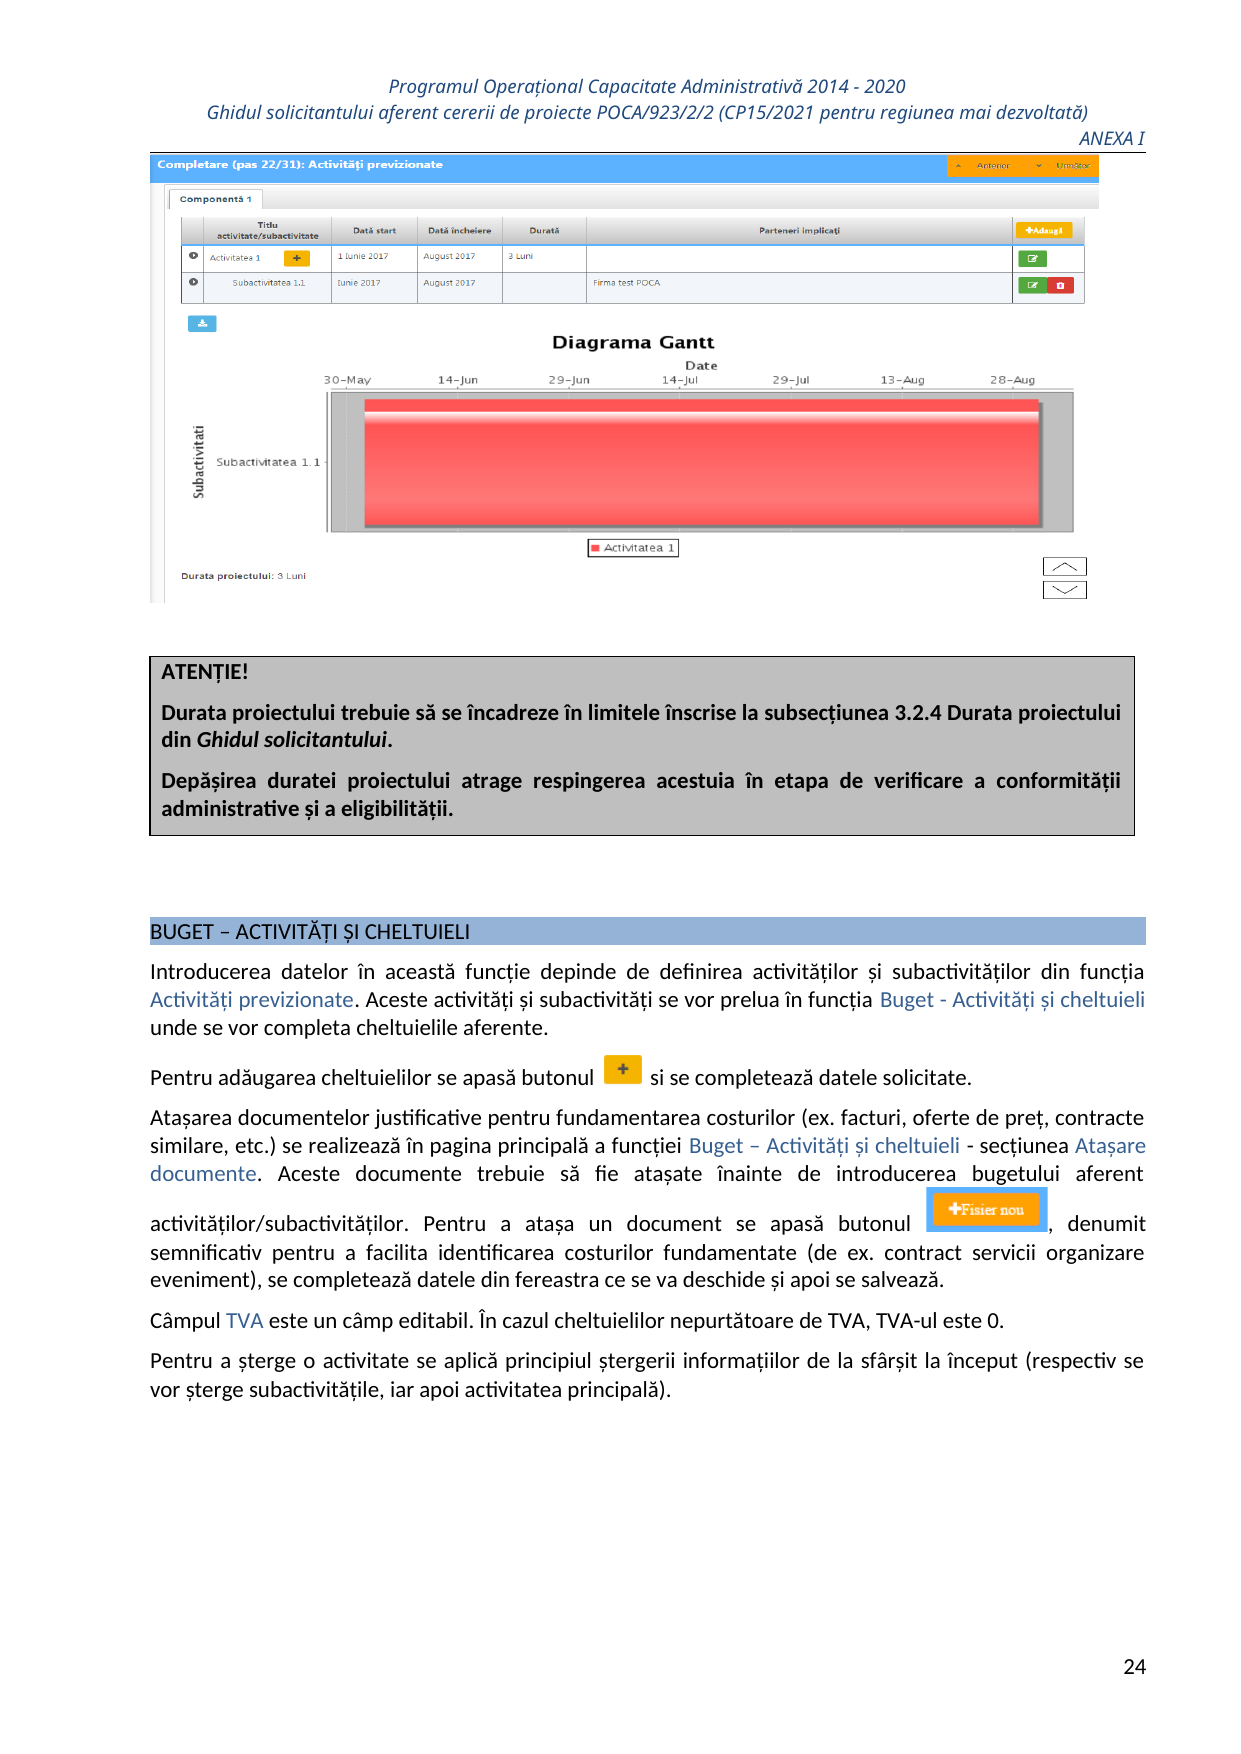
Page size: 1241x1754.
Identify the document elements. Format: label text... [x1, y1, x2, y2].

text Câmpul TVA este un câmp editabil. În cazul cheltuielilor nepurtătoare de TVA, TVA-ul este 0. [150, 1306, 1146, 1334]
text BUGET – ACTIVITĂȚI ȘI CHELTUIELI [150, 917, 1146, 945]
picture [150, 153, 1099, 603]
picture [926, 1187, 1048, 1232]
text Pentru a șterge o activitate se aplică principiul ștergerii informațiilor de la sfârșit la început (respectiv se vor șterge subactivitățile, iar apoi activitatea principală). [150, 1347, 1146, 1403]
text Introducerea datelor în această funcție depinde de definirea activităților și subactivităților din funcția Activități previzionate. Aceste activități și subactivități se vor prelua în funcția Buget - Activități și cheltuieli unde se vor completa cheltuielile aferente. [150, 957, 1146, 1041]
picture [600, 1053, 645, 1086]
text Pentru adăugarea cheltuielilor se apasă butonul si se completează datele solicitate. [150, 1054, 1146, 1091]
text Atașarea documentelor justificative pentru fundamentarea costurilor (ex. facturi, oferte de preț, contracte similare, etc.) se realizează în pagina principală a funcției Buget – Activități și cheltuieli - secțiunea Atașare documente. Aceste documente trebuie să fie atașate înainte de introducerea bugetului aferent activităților/subactivităților. Pentru a atașa un document se apasă butonul , denumit semnificativ pentru a facilita identificarea costurilor fundamentate (de ex. contract servicii organizare eveniment), se completează datele din fereastra ce se va deschide și apoi se salvează. [150, 1103, 1146, 1294]
table_header ATENȚIE! Durata proiectului trebuie să se încadreze în limitele înscrise la subsecțiunea 3.2.4 Durata proiectului din Ghidul solicitantului. Depășirea duratei proiectului atrage respingerea acestuia în etapa de verificare a conformității administrative și a eligibilității. [151, 657, 1134, 835]
